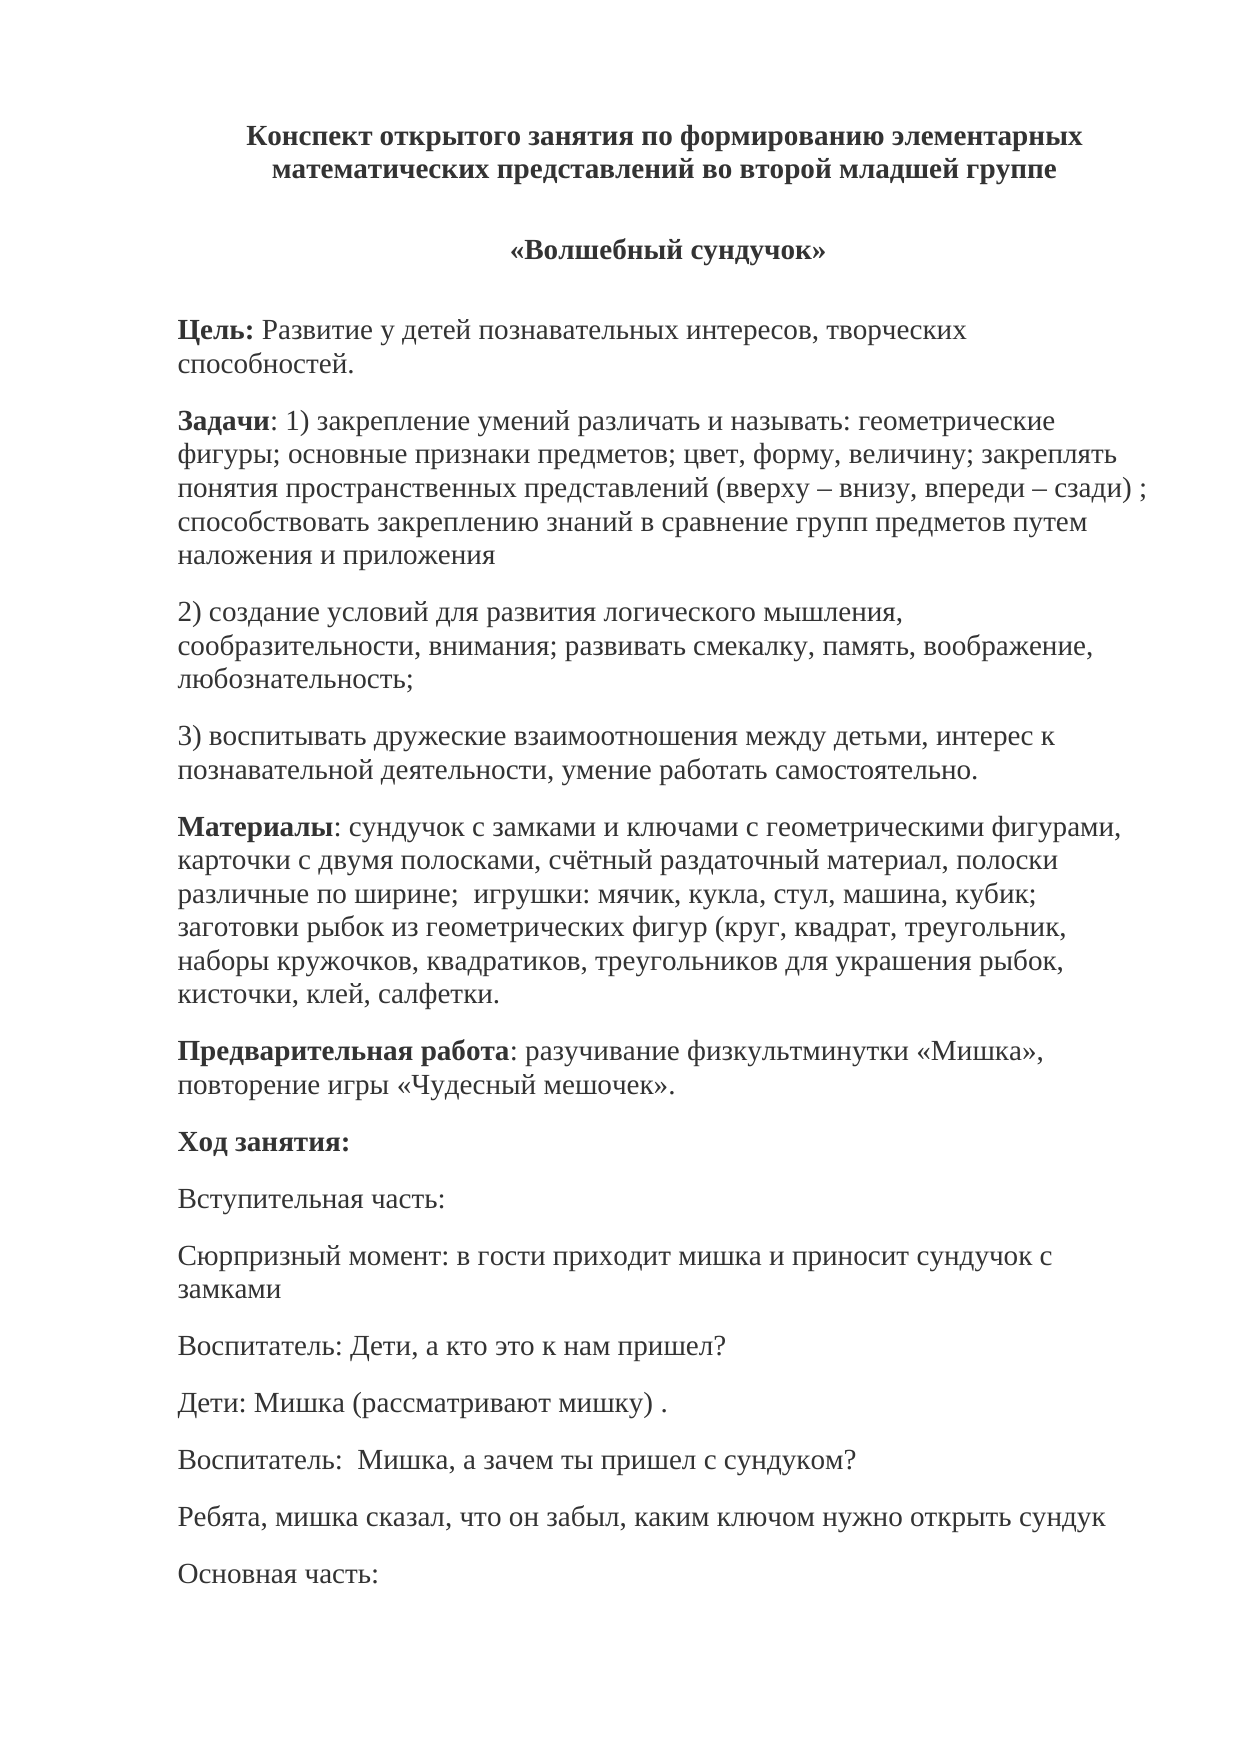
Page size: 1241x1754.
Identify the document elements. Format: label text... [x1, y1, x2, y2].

text Конспект открытого занятия по формированию элементарных математических представлений во второй младшей группе [177, 118, 1152, 185]
text Материалы: сундучок с замками и ключами с геометрическими фигурами, карточки с двумя полосками, счётный раздаточный материал, полоски различные по ширине; игрушки: мячик, кукла, стул, машина, кубик; заготовки рыбок из геометрических фигур (круг, квадрат, треугольник, наборы кружочков, квадратиков, треугольников для украшения рыбок, кисточки, клей, салфетки. [177, 809, 1152, 1010]
text Воспитатель: Мишка, а зачем ты пришел с сундуком? [177, 1442, 1152, 1476]
text «Волшебный сундучок» [177, 232, 1152, 266]
text Сюрпризный момент: в гости приходит мишка и приносит сундучок с замками [177, 1238, 1152, 1305]
text 2) создание условий для развития логического мышления, сообразительности, внимания; развивать смекалку, память, воображение, любознательность; [177, 594, 1152, 695]
text 3) воспитывать дружеские взаимоотношения между детьми, интерес к познавательной деятельности, умение работать самостоятельно. [177, 718, 1152, 785]
text Ход занятия: [177, 1124, 1152, 1157]
text Цель: Развитие у детей познавательных интересов, творческих способностей. [177, 312, 1152, 379]
text Предварительная работа: разучивание физкультминутки «Мишка», повторение игры «Чудесный мешочек». [177, 1033, 1152, 1101]
text Вступительная часть: [177, 1181, 1152, 1214]
text Ребята, мишка сказал, что он забыл, каким ключом нужно открыть сундук [177, 1499, 1152, 1533]
text Основная часть: [177, 1556, 1152, 1590]
text Задачи: 1) закрепление умений различать и называть: геометрические фигуры; основные признаки предметов; цвет, форму, величину; закреплять понятия пространственных представлений (вверху – внизу, впереди – сзади) ; способствовать закреплению знаний в сравнение групп предметов путем наложения и приложения [177, 403, 1152, 571]
text Воспитатель: Дети, а кто это к нам пришел? [177, 1328, 1152, 1362]
text Дети: Мишка (рассматривают мишку) . [177, 1385, 1152, 1419]
